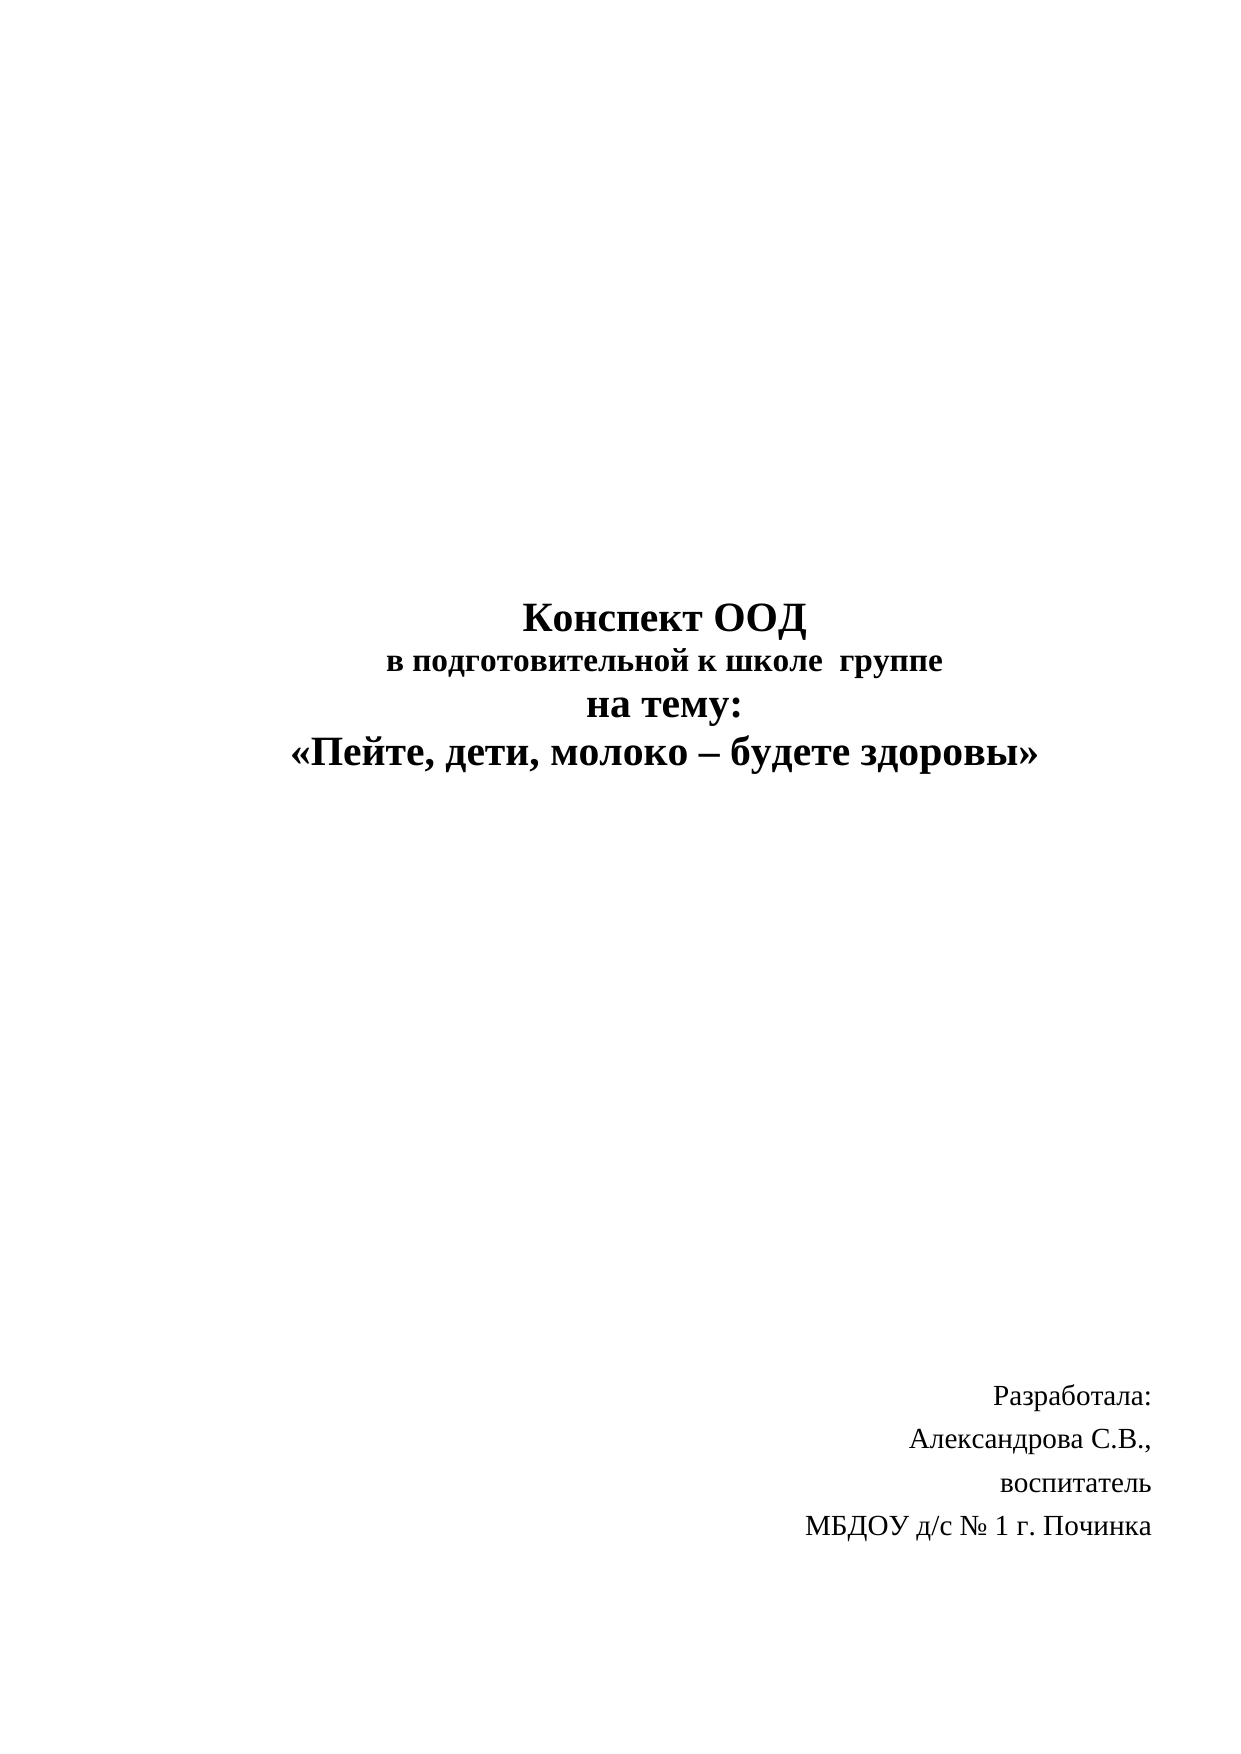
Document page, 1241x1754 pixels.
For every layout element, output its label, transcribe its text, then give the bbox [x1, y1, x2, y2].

text на тему: [177, 679, 1152, 727]
text Александрова С.В., [327, 1422, 1152, 1465]
text воспитатель [327, 1465, 1152, 1508]
text Разработала: [327, 1378, 1152, 1422]
text МБДОУ д/с № 1 г. Починка [327, 1508, 1152, 1551]
text Конспект ООД [177, 592, 1152, 640]
text «Пейте, дети, молоко – будете здоровы» [177, 727, 1152, 774]
text в подготовительной к школе группе [177, 640, 1152, 679]
